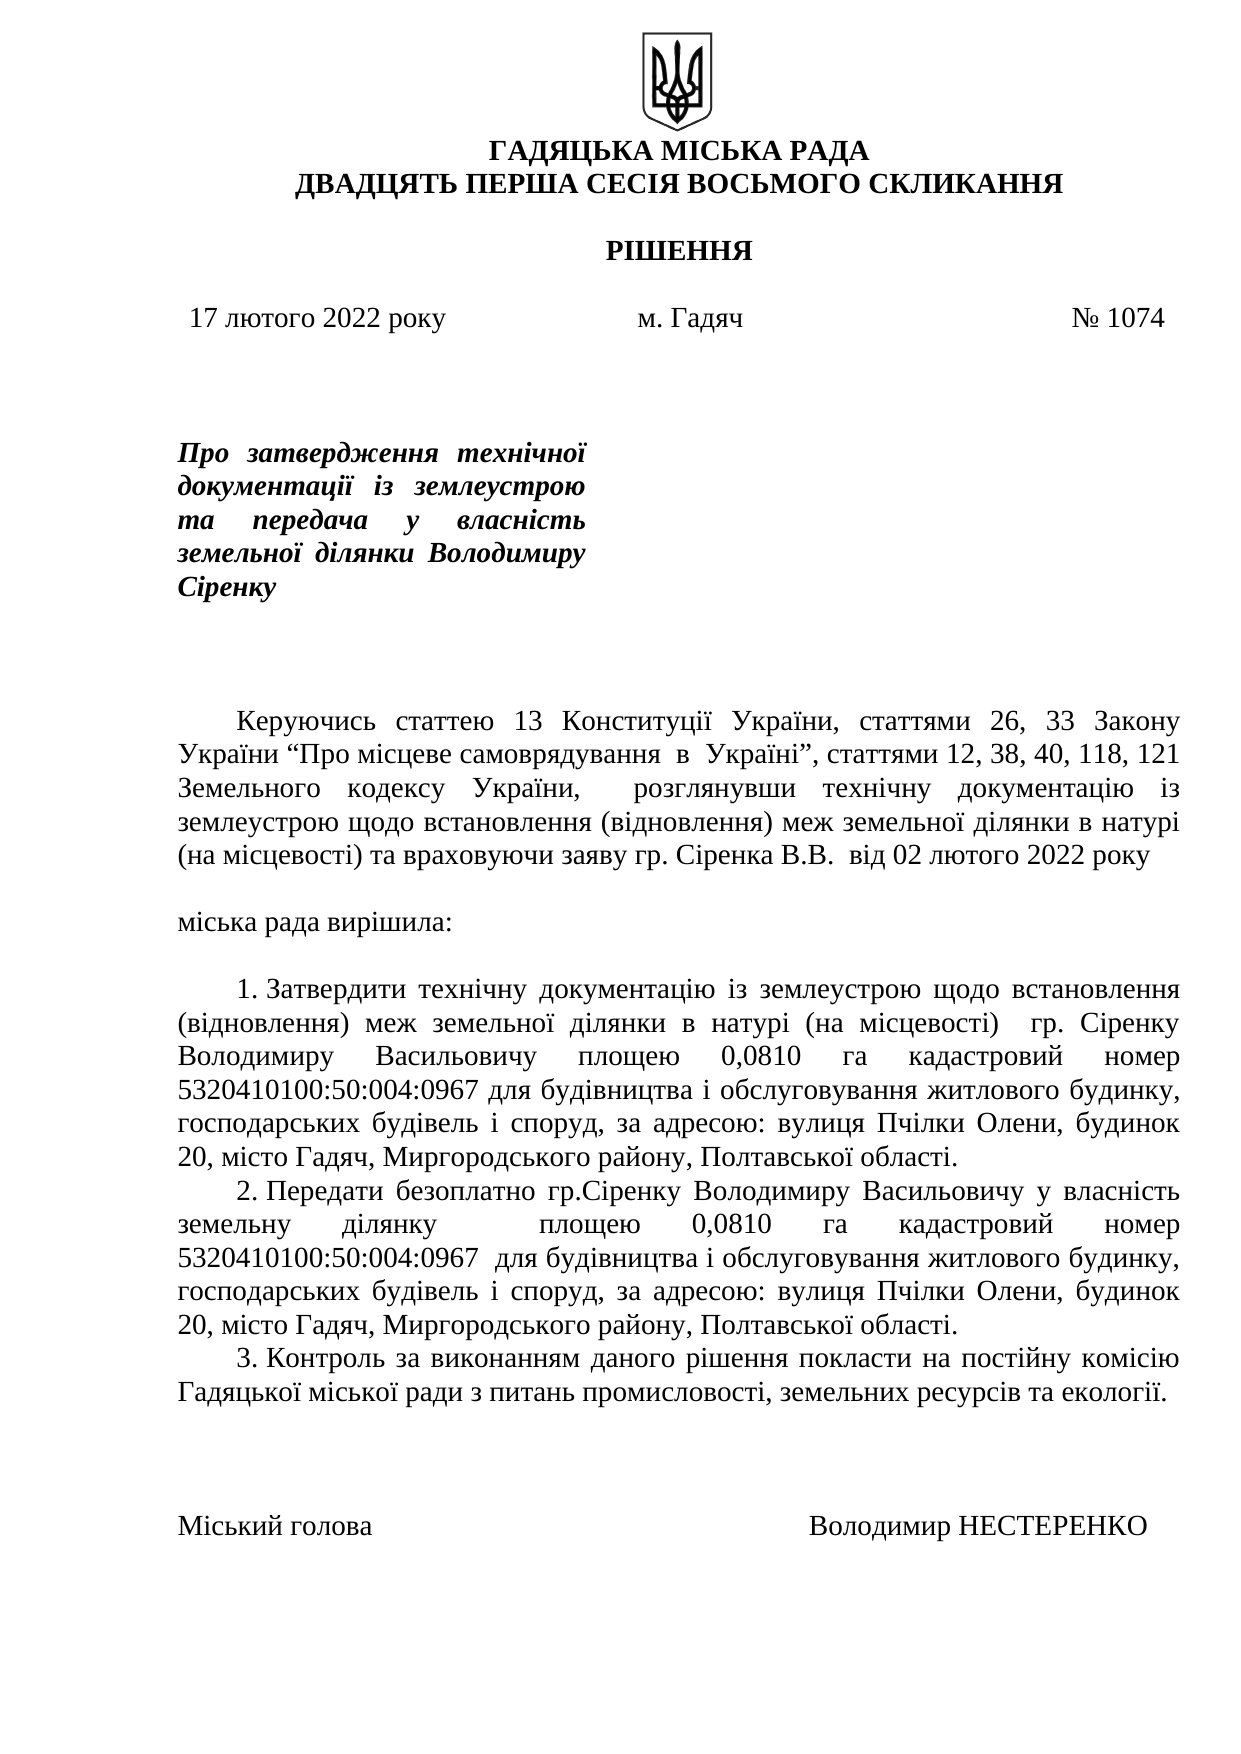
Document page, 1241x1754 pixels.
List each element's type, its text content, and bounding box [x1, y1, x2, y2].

list Передати безоплатно гр.Сіренку Володимиру Васильовичу у власність земельну ділянку площею 0,0810 га кадастровий номер 5320410100:50:004:0967 для будівництва і обслуговування житлового будинку, господарських будівель і споруд, за адресою: вулиця Пчілки Олени, будинок 20, місто Гадяч, Миргородського району, Полтавської області. [177, 1173, 1181, 1340]
text міська рада вирішила: [177, 904, 1181, 938]
list Контроль за виконанням даного рішення покласти на постійну комісію Гадяцької міської ради з питань промисловості, земельних ресурсів та екології. [177, 1340, 1181, 1407]
table_header № 1074 [861, 301, 1178, 334]
text РІШЕННЯ [177, 233, 1181, 267]
table_header 17 лютого 2022 року [177, 301, 519, 334]
text ГАДЯЦЬКА МІСЬКА РАДА [177, 133, 1181, 166]
table_header Володимир НЕСТЕРЕНКО [798, 1508, 1167, 1542]
picture [641, 31, 713, 133]
table_header Про затвердження технічної документації із землеустрою та передача у власність земельної ділянки Володимиру Сіренку [166, 435, 597, 602]
table_header м. Гадяч [519, 301, 861, 334]
list Затвердити технічну документацію із землеустрою щодо встановлення (відновлення) меж земельної ділянки в натурі (на місцевості) гр. Сіренку Володимиру Васильовичу площею 0,0810 га кадастровий номер 5320410100:50:004:0967 для будівництва і обслуговування житлового будинку, господарських будівель і споруд, за адресою: вулиця Пчілки Олени, будинок 20, місто Гадяч, Миргородського району, Полтавської області. [177, 971, 1181, 1173]
text Керуючись статтею 13 Конституції України, статтями 26, 33 Закону України “Про місцеве самоврядування в Україні”, статтями 12, 38, 40, 118, 121 Земельного кодексу України, розглянувши технічну документацію із землеустрою щодо встановлення (відновлення) меж земельної ділянки в натурі (на місцевості) та враховуючи заяву гр. Сіренка В.В. від 02 лютого 2022 року [177, 703, 1181, 871]
text ДВАДЦЯТЬ ПЕРША СЕСІЯ ВОСЬМОГО СКЛИКАННЯ [177, 166, 1181, 200]
table_header Міський голова [166, 1508, 797, 1542]
